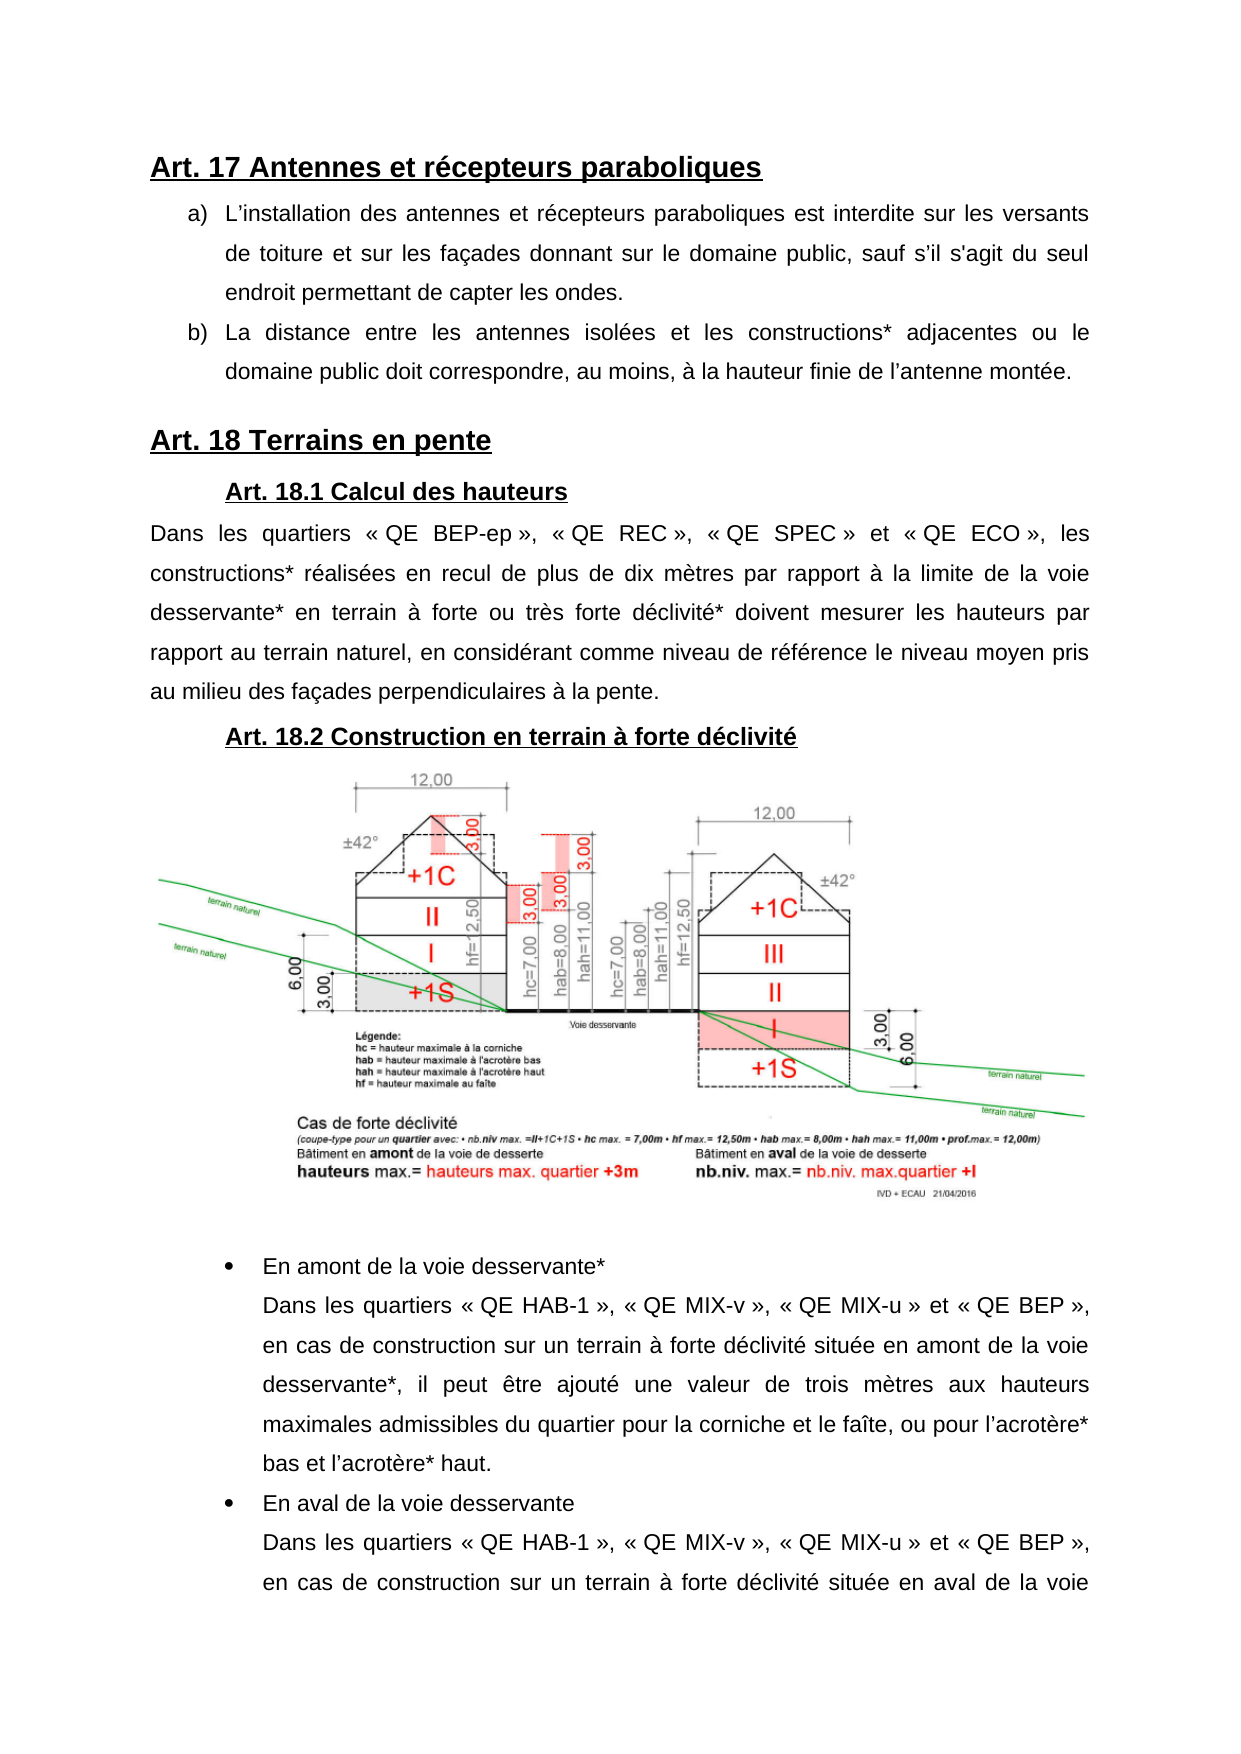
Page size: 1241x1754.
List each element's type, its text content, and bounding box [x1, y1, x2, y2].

list En aval de la voie desservante [225, 1490, 1090, 1516]
text Dans les quartiers « QE BEP-ep », « QE REC », « QE SPEC » et « QE ECO », les constructions* réalisées en recul de plus de dix mètres par rapport à la limite de la voie desservante* en terrain à forte ou très forte déclivité* doivent mesurer les hauteurs par rapport au terrain naturel, en considérant comme niveau de référence le niveau moyen pris au milieu des façades perpendiculaires à la pente. [150, 520, 1090, 704]
list En amont de la voie desservante* [225, 1253, 1090, 1279]
list La distance entre les antennes isolées et les constructions* adjacentes ou le domaine public doit correspondre, au moins, à la hauteur finie de l’antenne montée. [187, 319, 1090, 384]
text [262, 1529, 1090, 1595]
subtitle Art. 17 Antennes et récepteurs paraboliques [150, 150, 1090, 183]
subtitle Art. 18.2 Construction en terrain à forte déclivité [225, 722, 1090, 751]
subtitle Art. 18 Terrains en pente [150, 423, 1090, 456]
text Dans les quartiers « QE HAB-1 », « QE MIX-v », « QE MIX-u » et « QE BEP », en cas de construction sur un terrain à forte déclivité située en amont de la voie desservante*, il peut être ajouté une valeur de trois mètres aux hauteurs maximales admissibles du quartier pour la corniche et le faîte, ou pour l’acrotère* bas et l’acrotère* haut. [262, 1292, 1090, 1477]
list L’installation des antennes et récepteurs paraboliques est interdite sur les versants de toiture et sur les façades donnant sur le domaine public, sauf s’il s'agit du seul endroit permettant de capter les ondes. [187, 200, 1090, 306]
picture [150, 765, 1091, 1201]
subtitle Art. 18.1 Calcul des hauteurs [225, 477, 1090, 506]
